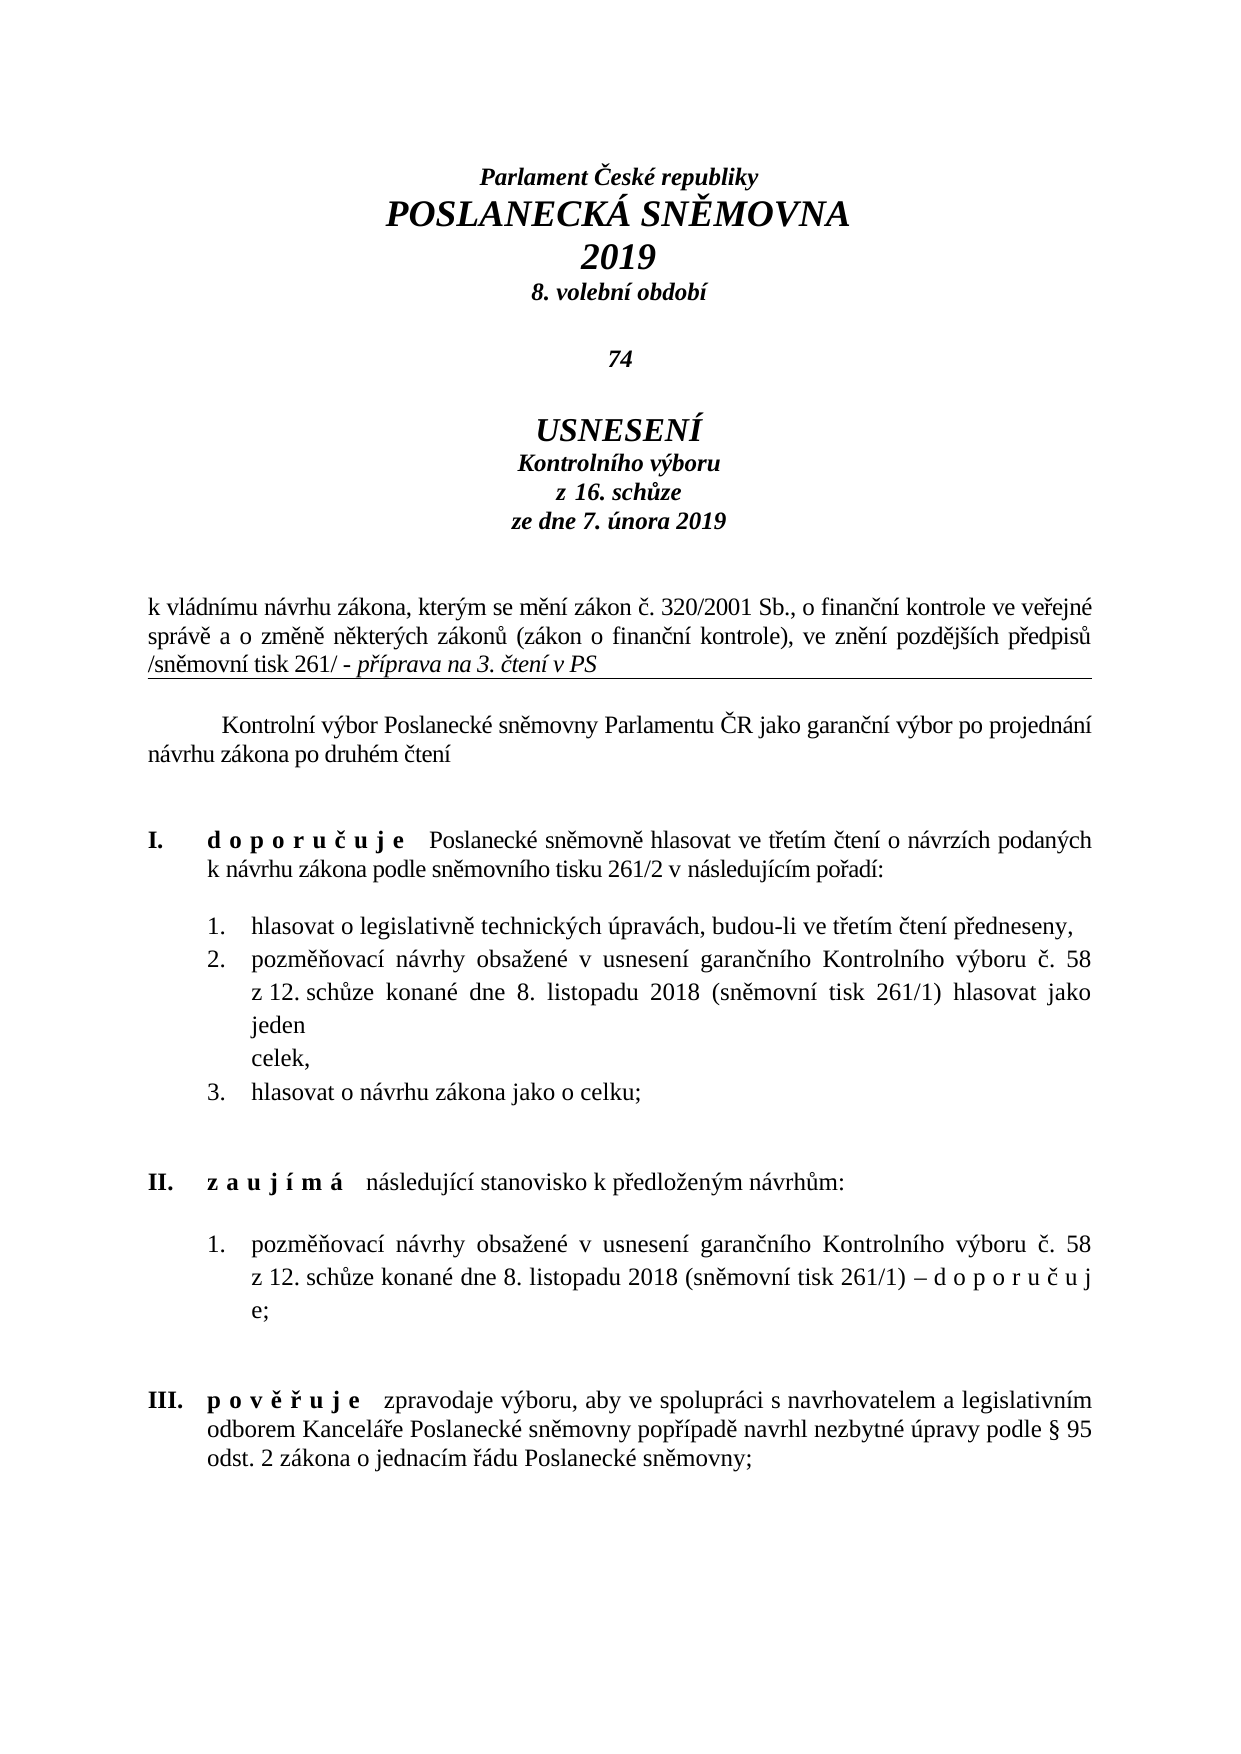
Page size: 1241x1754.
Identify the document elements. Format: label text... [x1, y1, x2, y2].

text USNESENÍ [148, 410, 1092, 448]
text ze dne 7. února 2019 [148, 506, 1092, 534]
text Kontrolní výbor Poslanecké sněmovny Parlamentu ČR jako garanční výbor po projednání návrhu zákona po druhém čtení [148, 710, 1092, 768]
list hlasovat o návrhu zákona jako o celku; [207, 1077, 1092, 1105]
text 2019 [148, 234, 1092, 277]
list hlasovat o legislativně technických úpravách, budou-li ve třetím čtení předneseny, [207, 911, 1092, 940]
text III. pověřuje zpravodaje výboru, aby ve spolupráci s navrhovatelem a legislativním odborem Kanceláře Poslanecké sněmovny popřípadě navrhl nezbytné úpravy podle § 95 odst. 2 zákona o jednacím řádu Poslanecké sněmovny; [148, 1385, 1092, 1472]
text Parlament České republiky [148, 162, 1092, 191]
list zaujímá následující stanovisko k předloženým návrhům: [148, 1167, 1092, 1196]
text 8. volební období [148, 277, 1092, 306]
text z 16. schůze [148, 477, 1092, 506]
text Kontrolního výboru [148, 448, 1092, 477]
list pozměňovací návrhy obsažené v usnesení garančního Kontrolního výboru č. 58 z 12. schůze konané dne 8. listopadu 2018 (sněmovní tisk 261/1) – d o p o r u č u j e; [207, 1229, 1092, 1324]
text 74 [148, 344, 1092, 372]
list pozměňovací návrhy obsažené v usnesení garančního Kontrolního výboru č. 58 z 12. schůze konané dne 8. listopadu 2018 (sněmovní tisk 261/1) hlasovat jako jeden [207, 944, 1092, 1039]
text k vládnímu návrhu zákona, kterým se mění zákon č. 320/2001 Sb., o finanční kontrole ve veřejné správě a o změně některých zákonů (zákon o finanční kontrole), ve znění pozdějších předpisů /sněmovní tisk 261/ - příprava na 3. čtení v PS [148, 592, 1092, 678]
text celek, [177, 1043, 1092, 1072]
list doporučuje Poslanecké sněmovně hlasovat ve třetím čtení o návrzích podaných k návrhu zákona podle sněmovního tisku 261/2 v následujícím pořadí: [148, 825, 1092, 883]
text POSLANECKÁ SNĚMOVNA [148, 191, 1092, 234]
